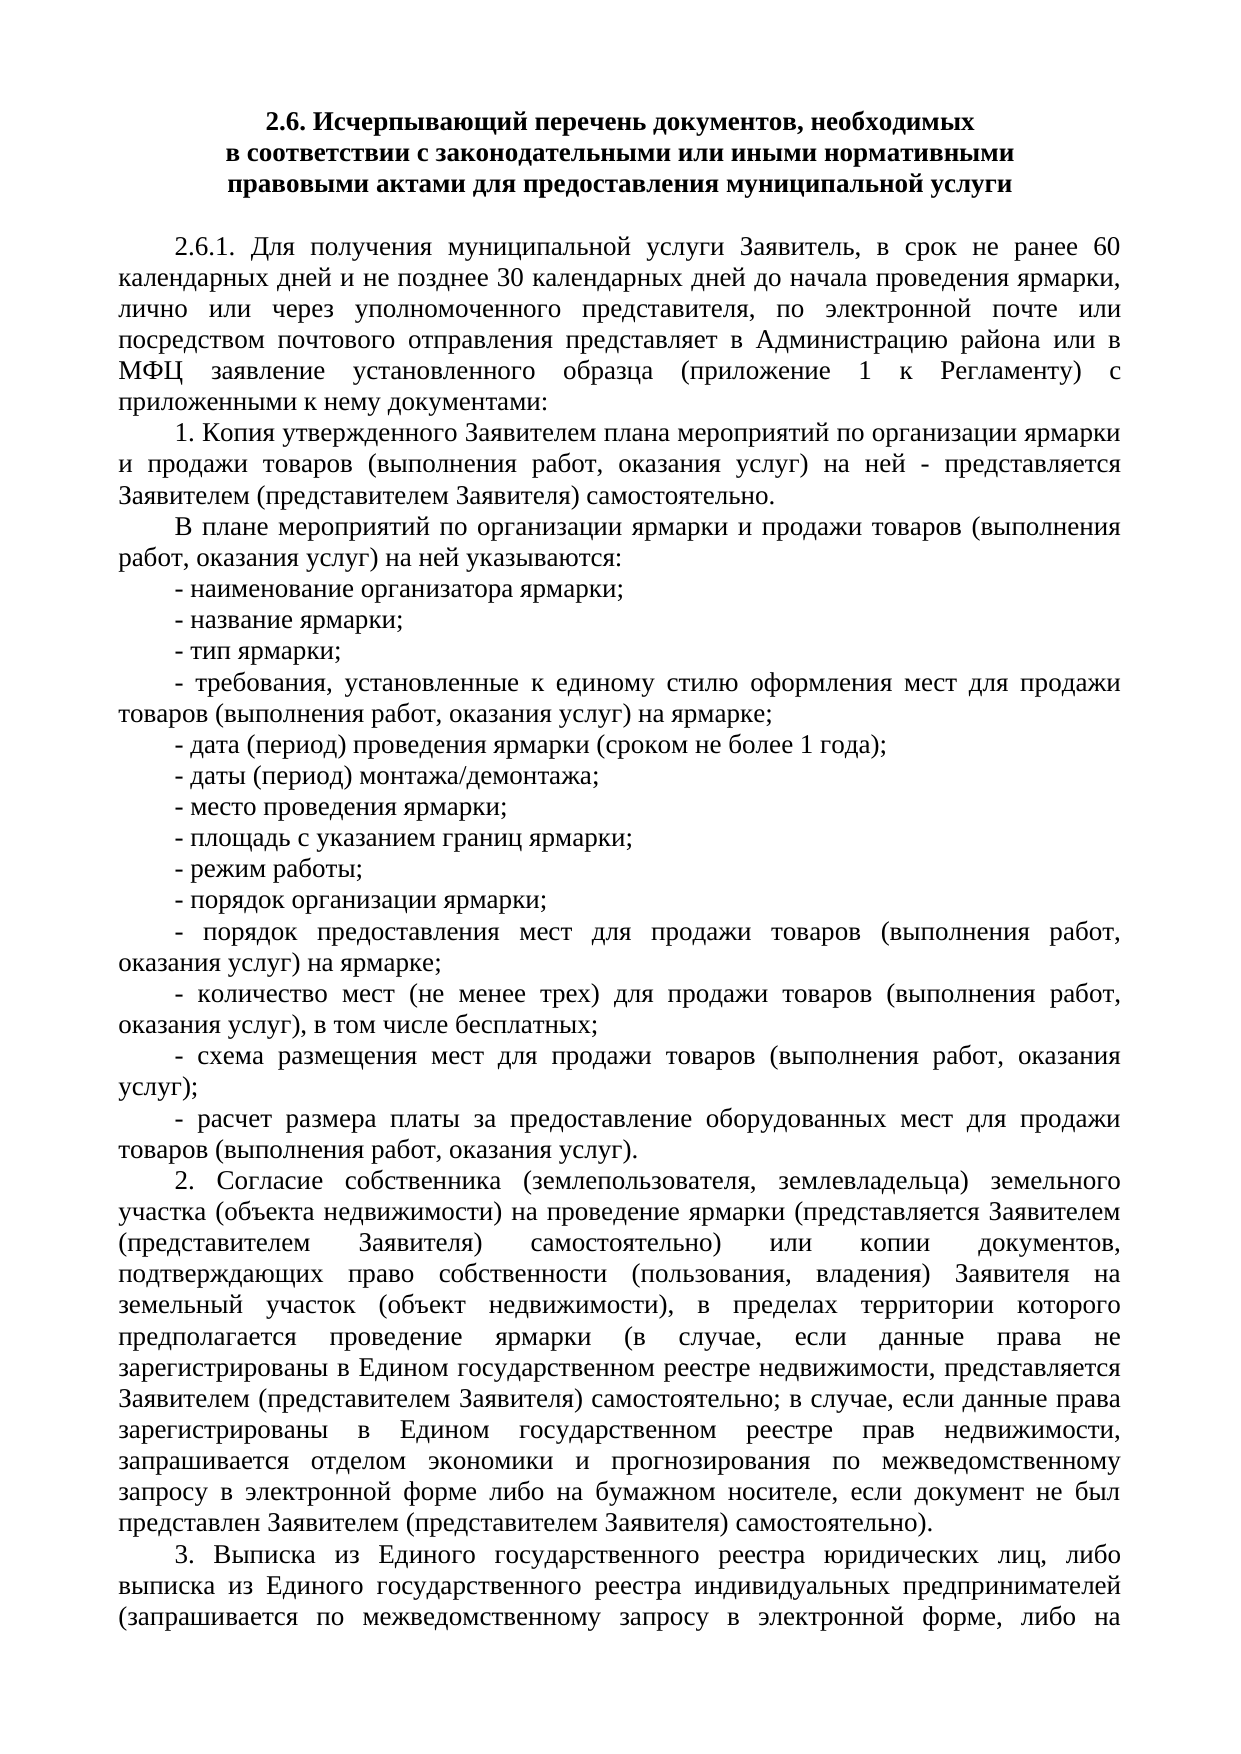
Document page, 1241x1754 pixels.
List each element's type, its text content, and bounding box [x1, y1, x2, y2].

text 1. Копия утвержденного Заявителем плана мероприятий по организации ярмарки и продажи товаров (выполнения работ, оказания услуг) на ней - представляется Заявителем (представителем Заявителя) самостоятельно. [118, 416, 1122, 510]
text - место проведения ярмарки; [118, 790, 1122, 821]
text - тип ярмарки; [118, 634, 1122, 666]
text - даты (период) монтажа/демонтажа; [118, 759, 1122, 790]
text 2. Согласие собственника (землепользователя, землевладельца) земельного участка (объекта недвижимости) на проведение ярмарки (представляется Заявителем (представителем Заявителя) самостоятельно) или копии документов, подтверждающих право собственности (пользования, владения) Заявителя на земельный участок (объект недвижимости), в пределах территории которого предполагается проведение ярмарки (в случае, если данные права не зарегистрированы в Едином государственном реестре недвижимости, представляется Заявителем (представителем Заявителя) самостоятельно; в случае, если данные права зарегистрированы в Едином государственном реестре прав недвижимости, запрашивается отделом экономики и прогнозирования по межведомственному запросу в электронной форме либо на бумажном носителе, если документ не был представлен Заявителем (представителем Заявителя) самостоятельно). [118, 1164, 1122, 1538]
text - схема размещения мест для продажи товаров (выполнения работ, оказания услуг); [118, 1039, 1122, 1102]
text - дата (период) проведения ярмарки (сроком не более 1 года); [118, 728, 1122, 759]
title 2.6. Исчерпывающий перечень документов, необходимых [118, 105, 1122, 136]
title в соответствии с законодательными или иными нормативными [118, 136, 1122, 167]
text - название ярмарки; [118, 603, 1122, 634]
title правовыми актами для предоставления муниципальной услуги [118, 167, 1122, 198]
text 2.6.1. Для получения муниципальной услуги Заявитель, в срок не ранее 60 календарных дней и не позднее 30 календарных дней до начала проведения ярмарки, лично или через уполномоченного представителя, по электронной почте или посредством почтового отправления представляет в Администрацию района или в МФЦ заявление установленного образца (приложение 1 к Регламенту) с приложенными к нему документами: [118, 229, 1122, 416]
text - площадь с указанием границ ярмарки; [118, 821, 1122, 852]
text - режим работы; [118, 852, 1122, 884]
text - наименование организатора ярмарки; [118, 572, 1122, 603]
text - порядок предоставления мест для продажи товаров (выполнения работ, оказания услуг) на ярмарке; [118, 915, 1122, 977]
text - требования, установленные к единому стилю оформления мест для продажи товаров (выполнения работ, оказания услуг) на ярмарке; [118, 666, 1122, 728]
text - порядок организации ярмарки; [118, 884, 1122, 915]
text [118, 1538, 1122, 1631]
text - количество мест (не менее трех) для продажи товаров (выполнения работ, оказания услуг), в том числе бесплатных; [118, 977, 1122, 1039]
text В плане мероприятий по организации ярмарки и продажи товаров (выполнения работ, оказания услуг) на ней указываются: [118, 510, 1122, 572]
text - расчет размера платы за предоставление оборудованных мест для продажи товаров (выполнения работ, оказания услуг). [118, 1102, 1122, 1164]
